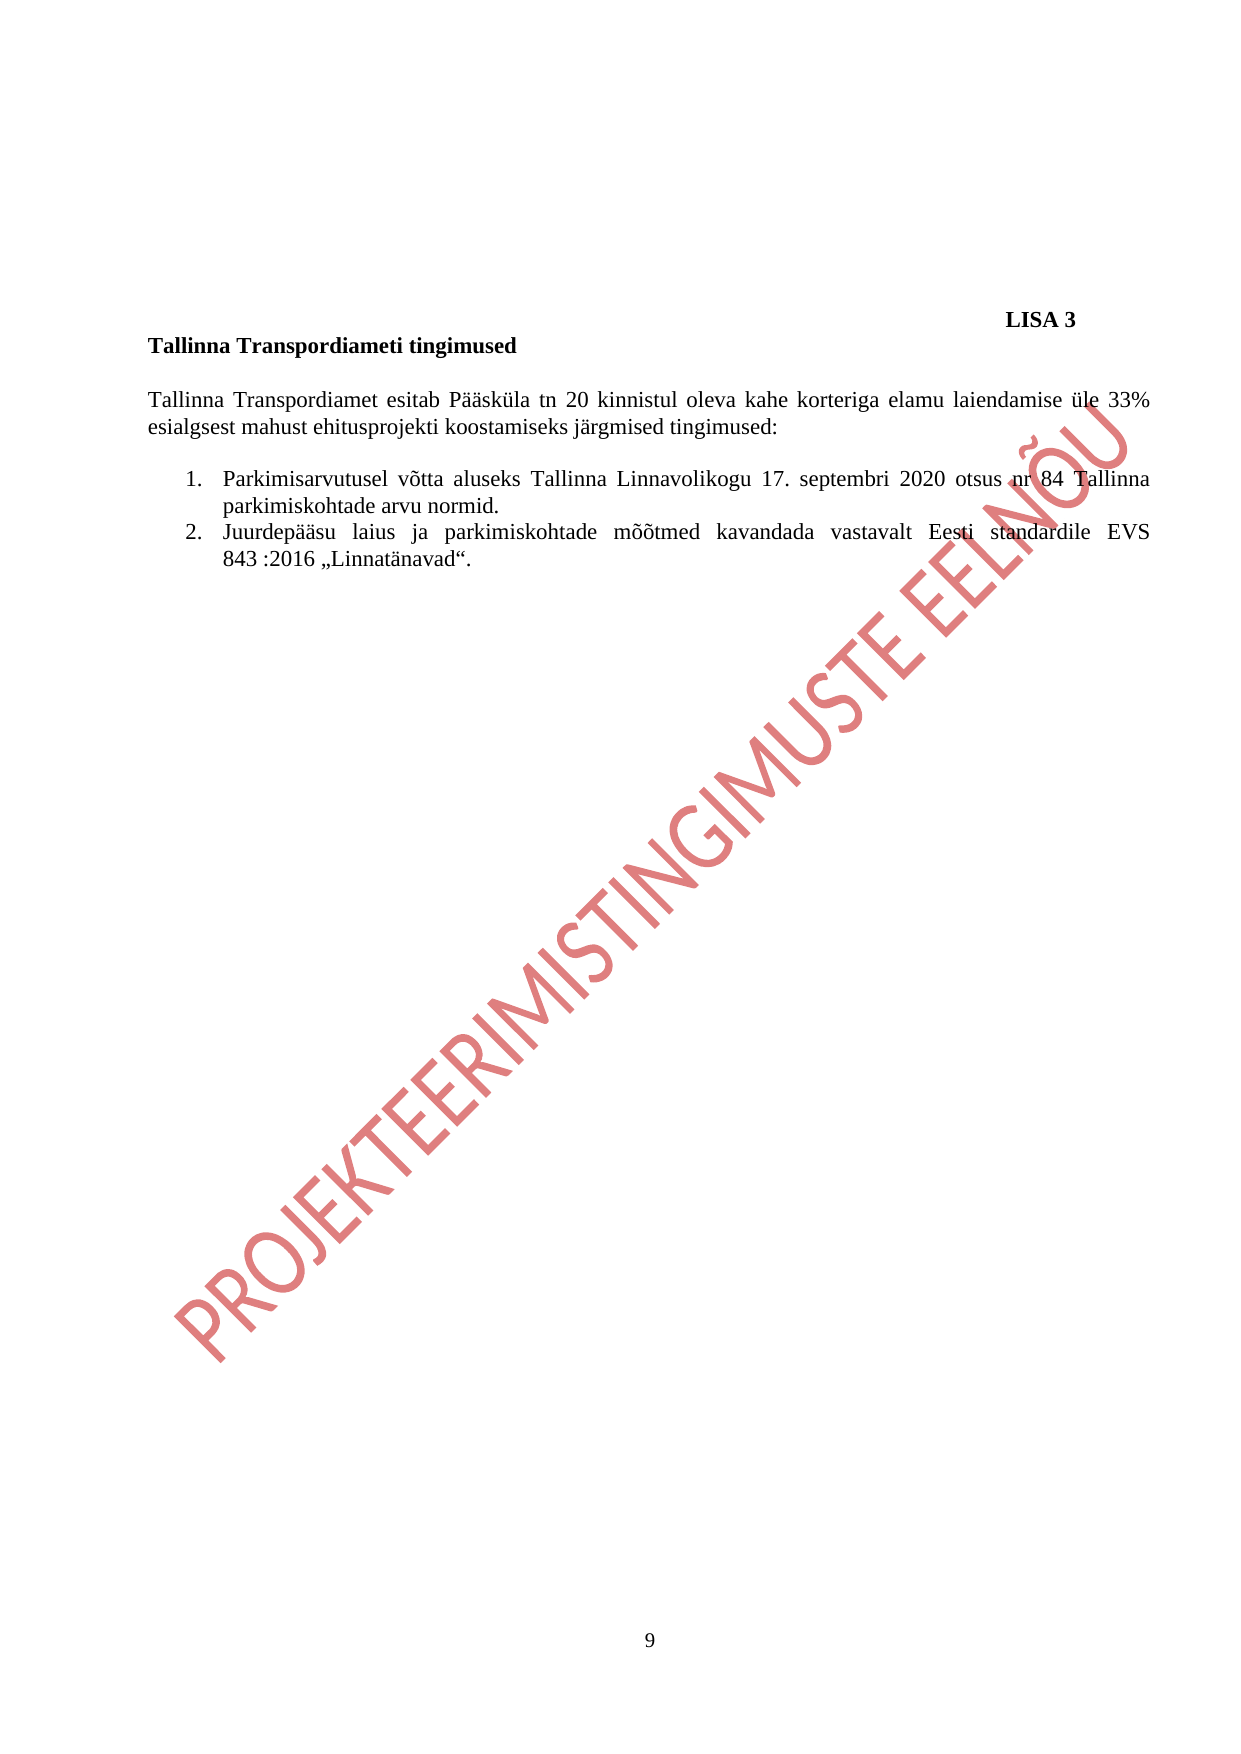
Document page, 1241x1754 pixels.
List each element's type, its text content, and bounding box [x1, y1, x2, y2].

text Tallinna Transpordiameti tingimused [148, 332, 1152, 358]
list Juurdepääsu laius ja parkimiskohtade mõõtmed kavandada vastavalt Eesti standardile EVS 843 :2016 „Linnatänavad“. [185, 518, 1152, 571]
text LISA 3 [148, 306, 1152, 332]
list Parkimisarvutusel võtta aluseks Tallinna Linnavolikogu 17. septembri 2020 otsus nr 84 Tallinna parkimiskohtade arvu normid. [185, 466, 1152, 518]
text Tallinna Transpordiamet esitab Pääsküla tn 20 kinnistul oleva kahe korteriga elamu laiendamise üle 33% esialgsest mahust ehitusprojekti koostamiseks järgmised tingimused: [148, 386, 1152, 439]
